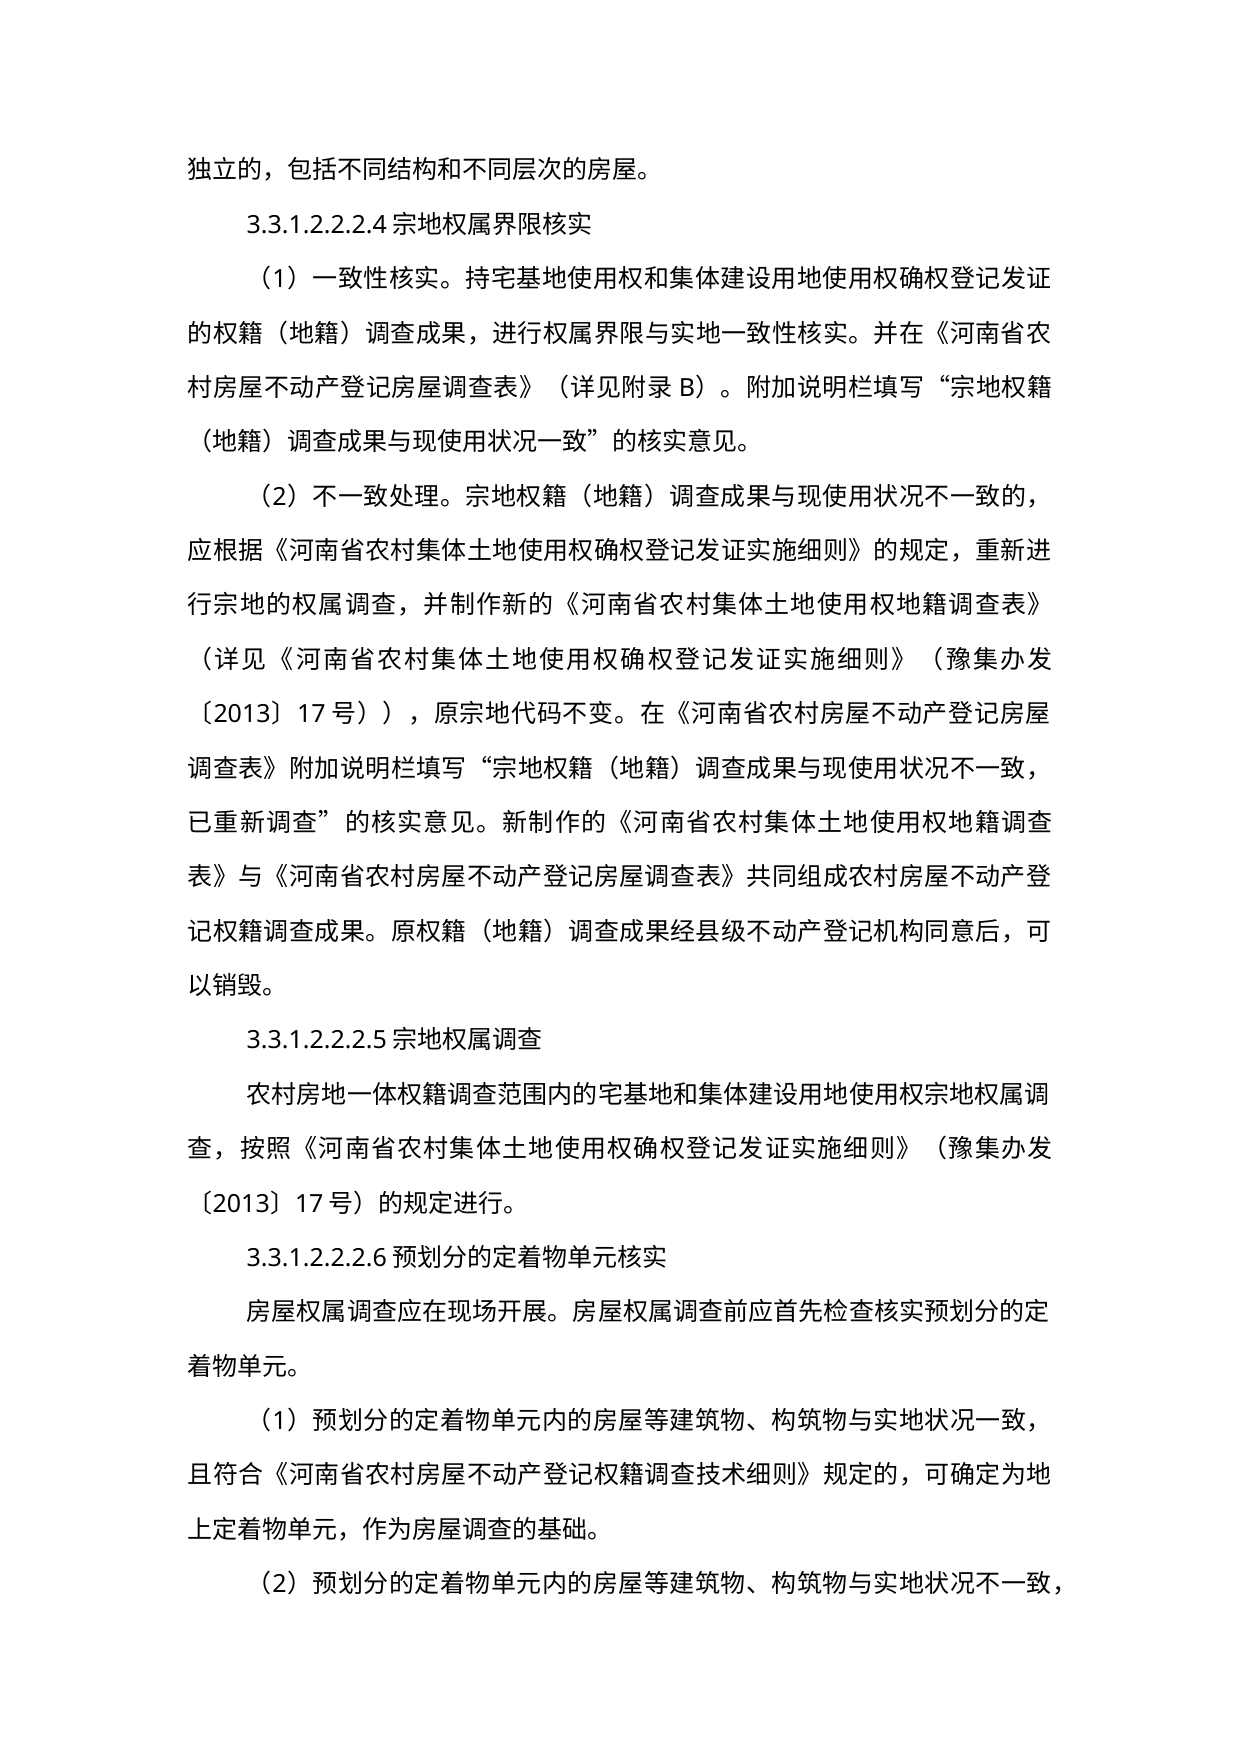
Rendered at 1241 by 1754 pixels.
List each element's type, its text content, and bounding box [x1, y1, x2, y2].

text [187, 150, 1053, 186]
text 3.3.1.2.2.2.4宗地权属界限核实 [187, 204, 1053, 241]
text （1）一致性核实。持宅基地使用权和集体建设用地使用权确权登记发证的权籍（地籍）调查成果，进行权属界限与实地一致性核实。并在《河南省农村房屋不动产登记房屋调查表》（详见附录B）。附加说明栏填写“宗地权籍（地籍）调查成果与现使用状况一致”的核实意见。 [187, 259, 1053, 458]
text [187, 1564, 1053, 1600]
text 房屋权属调查应在现场开展。房屋权属调查前应首先检查核实预划分的定着物单元。 [187, 1292, 1053, 1382]
text 3.3.1.2.2.2.6预划分的定着物单元核实 [187, 1237, 1053, 1274]
text （2）不一致处理。宗地权籍（地籍）调查成果与现使用状况不一致的，应根据《河南省农村集体土地使用权确权登记发证实施细则》的规定，重新进行宗地的权属调查，并制作新的《河南省农村集体土地使用权地籍调查表》（详见《河南省农村集体土地使用权确权登记发证实施细则》（豫集办发〔2013〕17号）），原宗地代码不变。在《河南省农村房屋不动产登记房屋调查表》附加说明栏填写“宗地权籍（地籍）调查成果与现使用状况不一致，已重新调查”的核实意见。新制作的《河南省农村集体土地使用权地籍调查表》与《河南省农村房屋不动产登记房屋调查表》共同组成农村房屋不动产登记权籍调查成果。原权籍（地籍）调查成果经县级不动产登记机构同意后，可以销毁。 [187, 476, 1053, 1002]
text 农村房地一体权籍调查范围内的宅基地和集体建设用地使用权宗地权属调查，按照《河南省农村集体土地使用权确权登记发证实施细则》（豫集办发〔2013〕17号）的规定进行。 [187, 1074, 1053, 1219]
text 3.3.1.2.2.2.5宗地权属调查 [187, 1020, 1053, 1056]
text （1）预划分的定着物单元内的房屋等建筑物、构筑物与实地状况一致，且符合《河南省农村房屋不动产登记权籍调查技术细则》规定的，可确定为地上定着物单元，作为房屋调查的基础。 [187, 1401, 1053, 1546]
